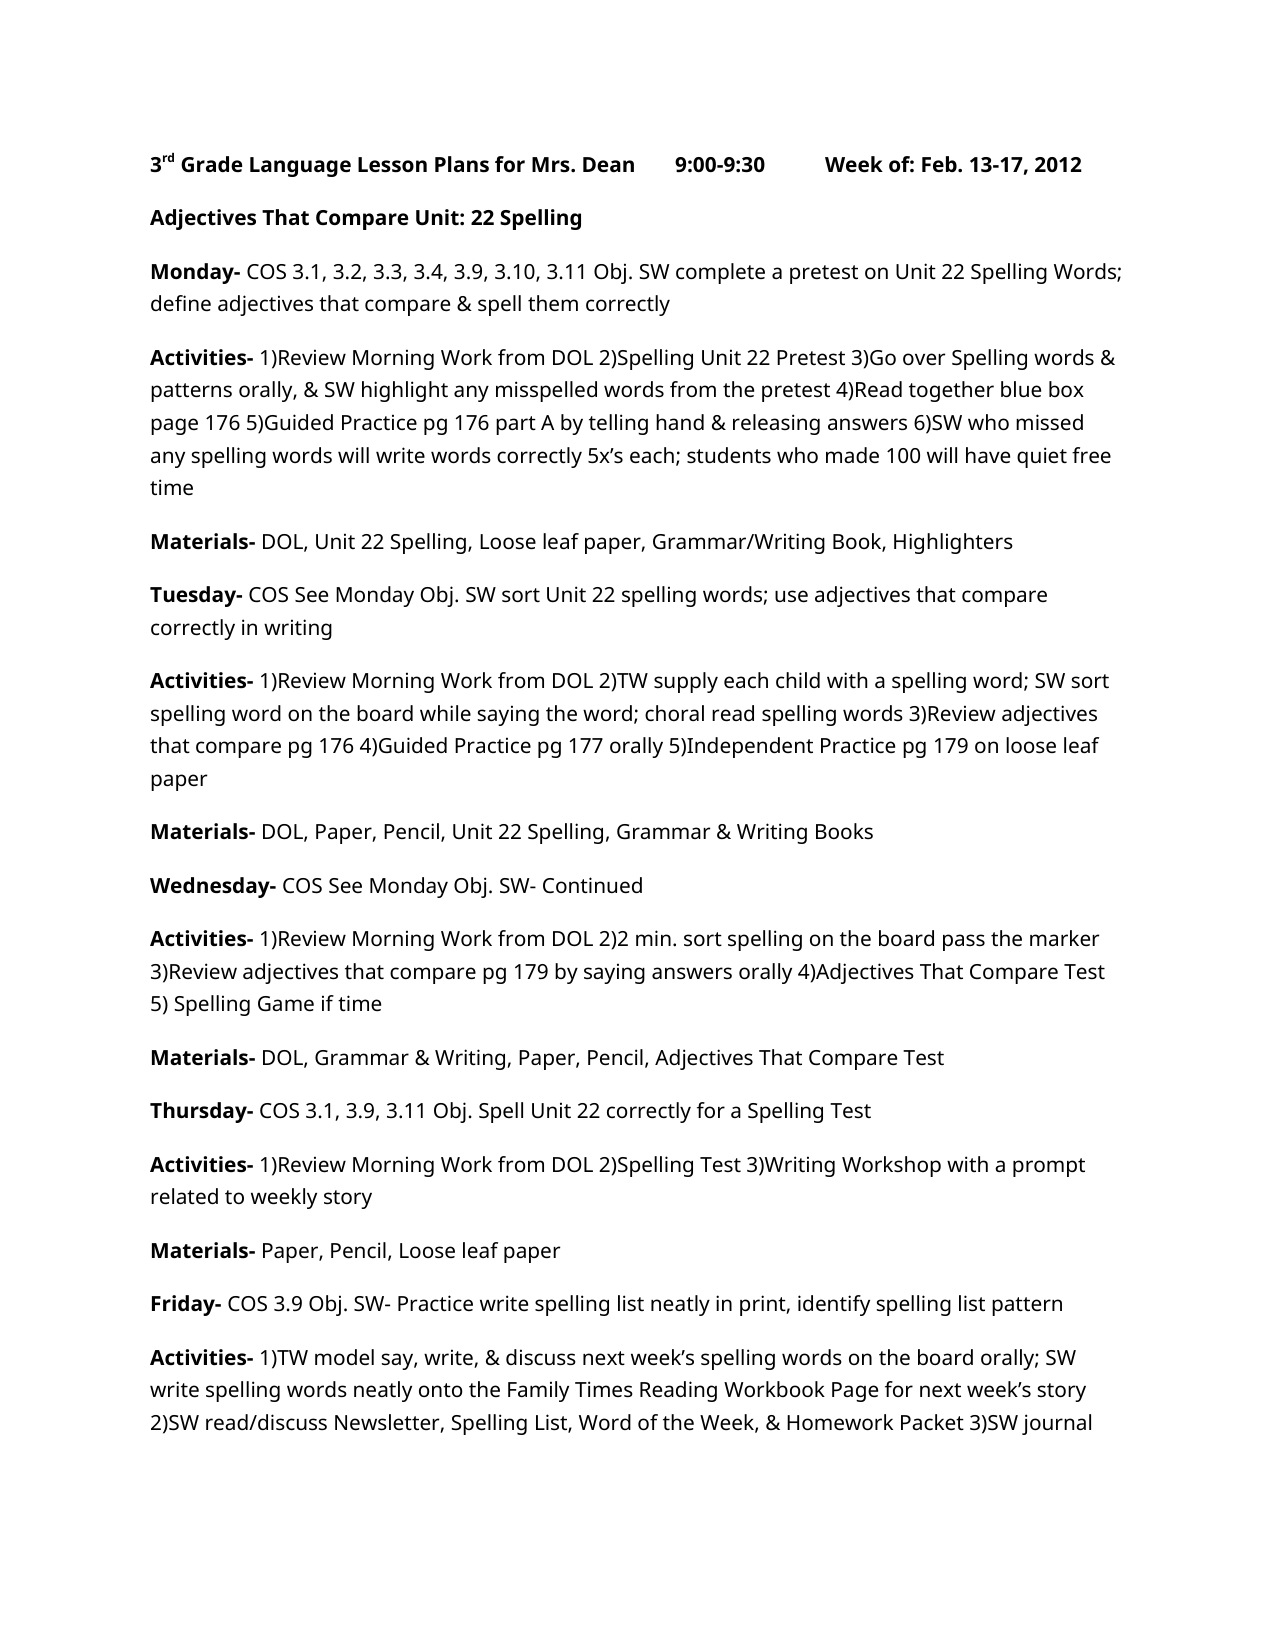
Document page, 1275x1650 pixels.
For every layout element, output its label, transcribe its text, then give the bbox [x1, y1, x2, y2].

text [150, 1343, 1125, 1436]
text Activities- 1)Review Morning Work from DOL 2)2 min. sort spelling on the board pass the marker 3)Review adjectives that compare pg 179 by saying answers orally 4)Adjectives That Compare Test 5) Spelling Game if time [150, 924, 1125, 1018]
text Activities- 1)Review Morning Work from DOL 2)Spelling Unit 22 Pretest 3)Go over Spelling words & patterns orally, & SW highlight any misspelled words from the pretest 4)Read together blue box page 176 5)Guided Practice pg 176 part A by telling hand & releasing answers 6)SW who missed any spelling words will write words correctly 5x’s each; students who made 100 will have quiet free time [150, 343, 1125, 502]
text Materials- Paper, Pencil, Loose leaf paper [150, 1236, 1125, 1264]
text 3rd Grade Language Lesson Plans for Mrs. Dean 9:00-9:30 Week of: Feb. 13-17, 2012 [150, 150, 1125, 178]
text Monday- COS 3.1, 3.2, 3.3, 3.4, 3.9, 3.10, 3.11 Obj. SW complete a pretest on Unit 22 Spelling Words; define adjectives that compare & spell them correctly [150, 257, 1125, 318]
text Thursday- COS 3.1, 3.9, 3.11 Obj. Spell Unit 22 correctly for a Spelling Test [150, 1096, 1125, 1125]
text Activities- 1)Review Morning Work from DOL 2)Spelling Test 3)Writing Workshop with a prompt related to weekly story [150, 1150, 1125, 1211]
text Activities- 1)Review Morning Work from DOL 2)TW supply each child with a spelling word; SW sort spelling word on the board while saying the word; choral read spelling words 3)Review adjectives that compare pg 176 4)Guided Practice pg 177 orally 5)Independent Practice pg 179 on loose leaf paper [150, 666, 1125, 792]
text Adjectives That Compare Unit: 22 Spelling [150, 203, 1125, 232]
text Friday- COS 3.9 Obj. SW- Practice write spelling list neatly in print, identify spelling list pattern [150, 1289, 1125, 1318]
text Materials- DOL, Unit 22 Spelling, Loose leaf paper, Grammar/Writing Book, Highlighters [150, 527, 1125, 555]
text Tuesday- COS See Monday Obj. SW sort Unit 22 spelling words; use adjectives that compare correctly in writing [150, 580, 1125, 641]
text Wednesday- COS See Monday Obj. SW- Continued [150, 871, 1125, 899]
text Materials- DOL, Paper, Pencil, Unit 22 Spelling, Grammar & Writing Books [150, 817, 1125, 846]
text Materials- DOL, Grammar & Writing, Paper, Pencil, Adjectives That Compare Test [150, 1043, 1125, 1071]
